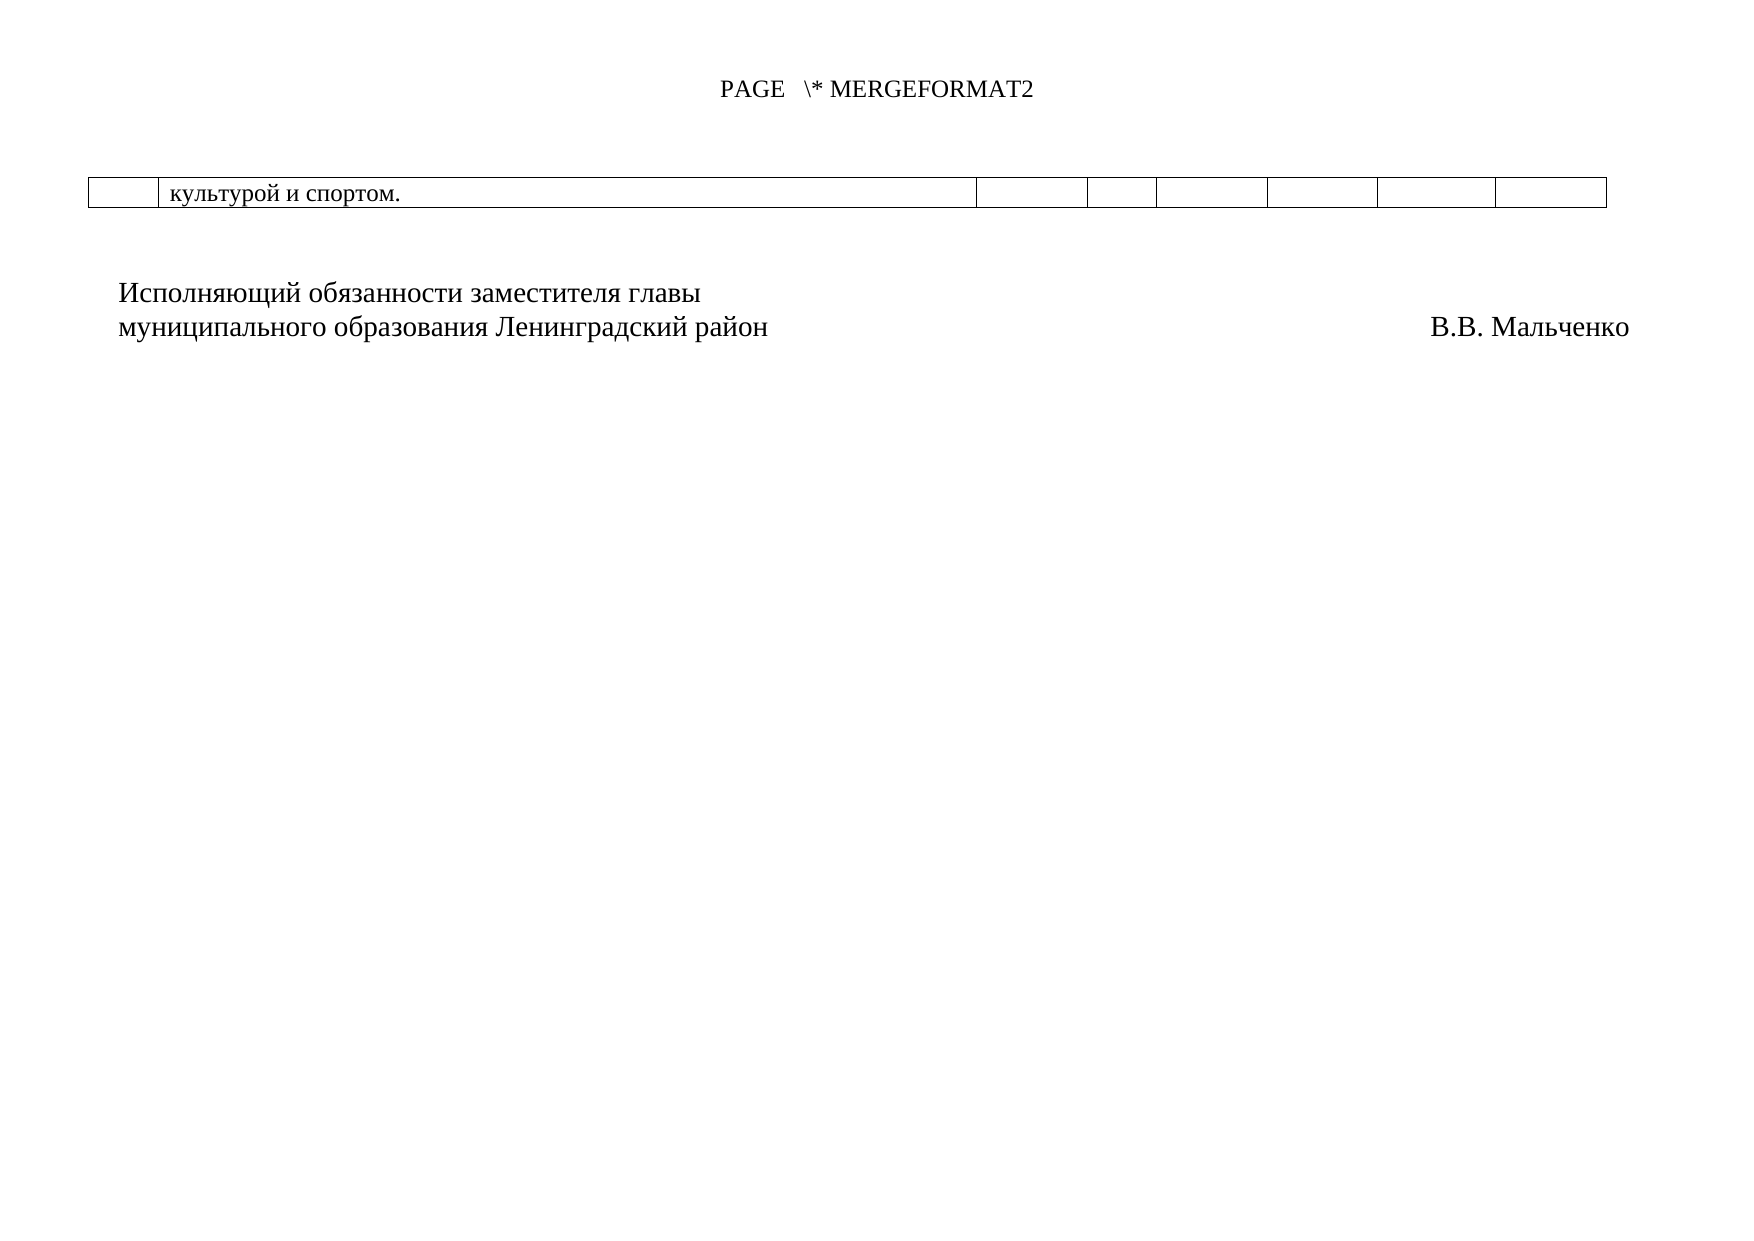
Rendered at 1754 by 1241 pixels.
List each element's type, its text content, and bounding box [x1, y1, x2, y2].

table_cell 690 [1268, 178, 1377, 207]
table_cell 710 [1496, 178, 1606, 207]
table_cell [1088, 178, 1156, 207]
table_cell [159, 178, 976, 207]
table_cell 680 [1157, 178, 1267, 207]
table_cell 700 [1378, 178, 1495, 207]
text муниципального образования Ленинградский район В.В. Мальченко [118, 309, 1636, 342]
table_cell 1.4 [89, 178, 158, 207]
table_cell человек [977, 178, 1087, 207]
text Исполняющий обязанности заместителя главы [118, 275, 1636, 309]
